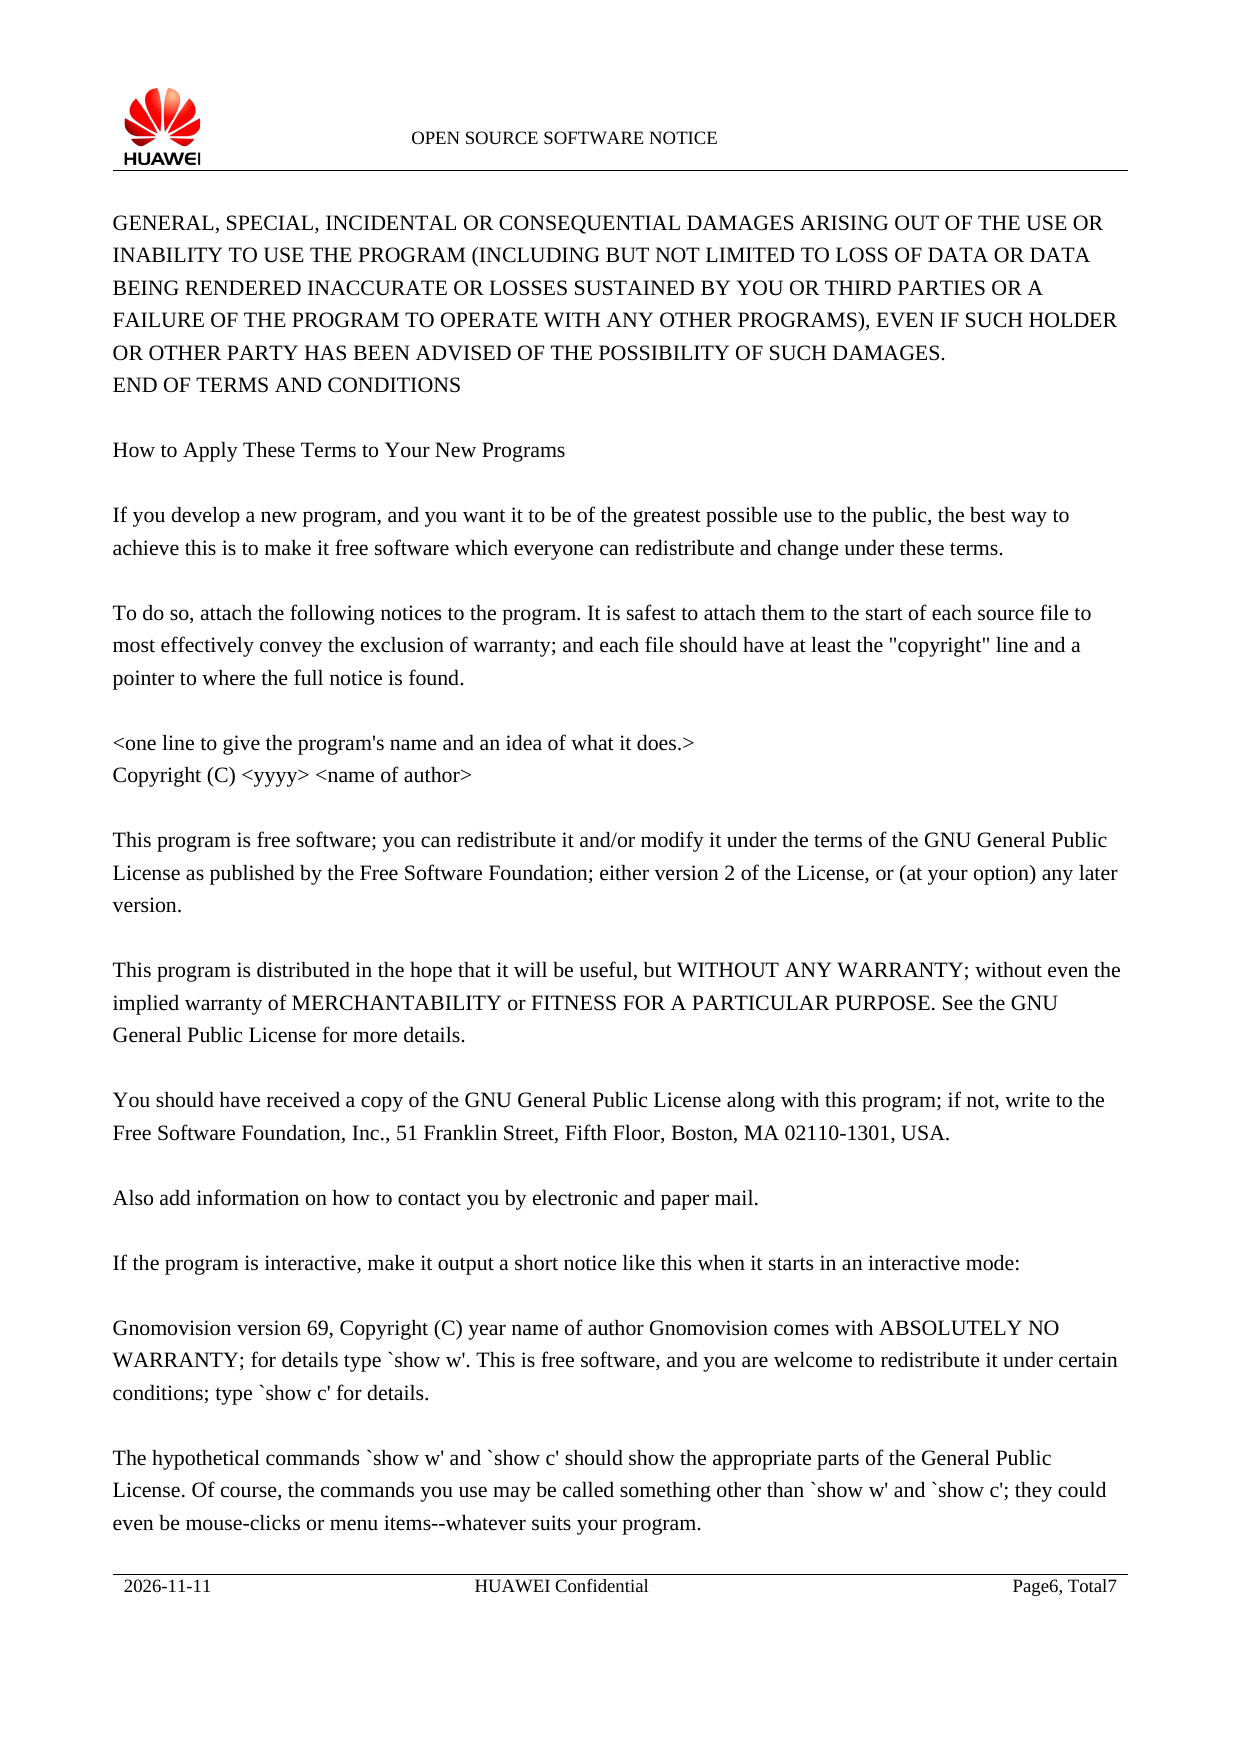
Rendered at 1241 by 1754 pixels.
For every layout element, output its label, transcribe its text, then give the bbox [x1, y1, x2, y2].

picture [124, 88, 201, 165]
